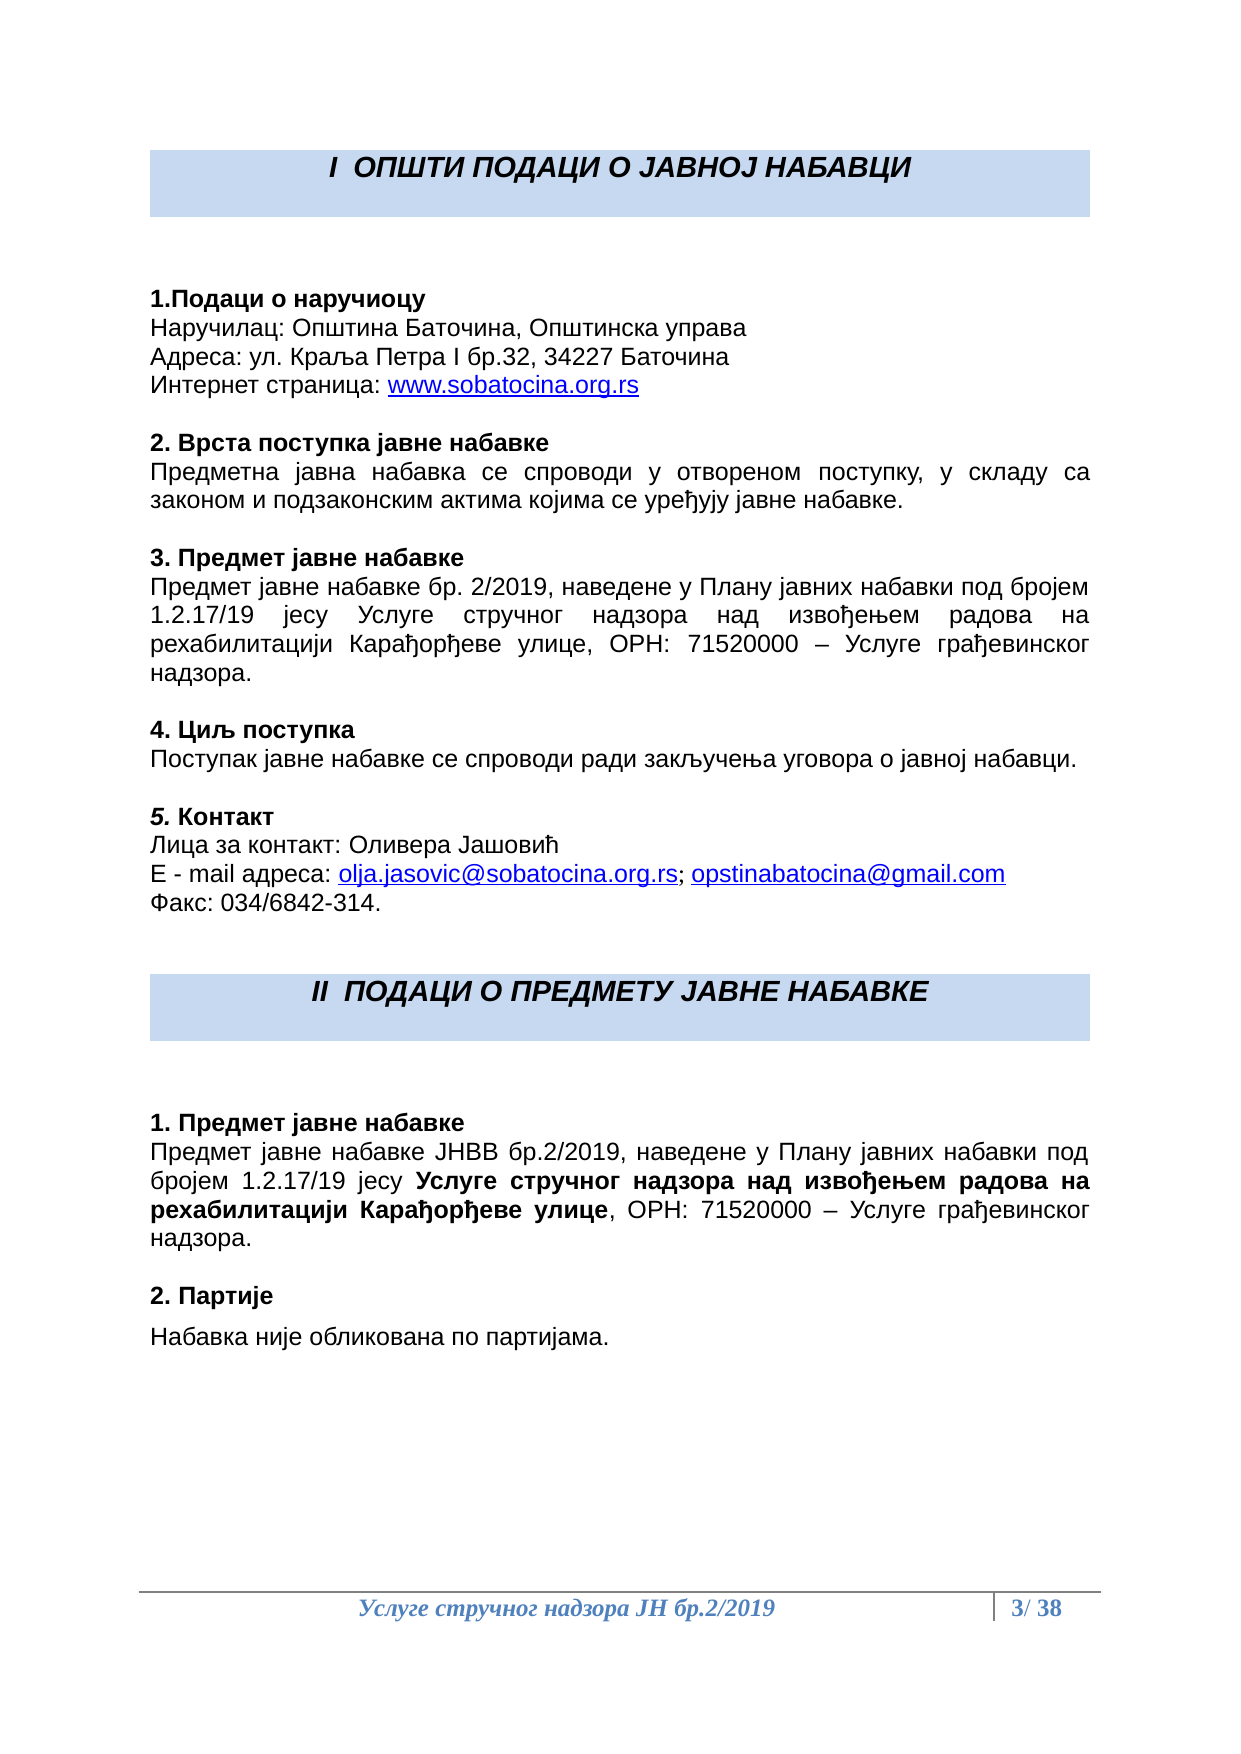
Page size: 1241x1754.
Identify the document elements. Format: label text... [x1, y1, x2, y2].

text 1.Подаци о наручиоцу [150, 284, 1090, 313]
text 5. Контакт [150, 802, 1090, 830]
text 4. Циљ поступка [150, 715, 1090, 744]
text Набавка није обликована по партијама. [150, 1322, 1090, 1351]
text Факс: 034/6842-314. [150, 888, 1090, 917]
text II ПОДАЦИ О ПРЕДМЕТУ ЈАВНЕ НАБАВКЕ [150, 974, 1090, 1008]
text Интернет страница: www.sobatocina.org.rs [150, 370, 1090, 399]
text Лица за контакт: Оливера Јашовић [150, 830, 1090, 859]
text I ОПШТИ ПОДАЦИ О ЈАВНОЈ НАБАВЦИ [150, 150, 1090, 183]
text Предметна јавна набавка се спроводи у отвореном поступку, у складу са законом и подзаконским актима којима се уређују јавне набавке. [150, 457, 1090, 514]
text Предмет јавне набавке ЈНВВ бр.2/2019, наведене у Плану јавних набавки под бројем 1.2.17/19 јесу Услуге стручног надзора над извођењем радова на рехабилитацији Карађорђеве улице, ОРН: 71520000 – Услуге грађевинског надзора. [150, 1137, 1090, 1252]
text Предмет јавне набавке бр. 2/2019, наведене у Плану јавних набавки под бројем 1.2.17/19 јесу Услуге стручног надзора над извођењем радова на рехабилитацији Карађорђеве улице, ОРН: 71520000 – Услуге грађевинског надзора. [150, 572, 1090, 687]
text Поступак јавне набавке се спроводи ради закључења уговора о јавној набавци. [150, 744, 1090, 773]
text Адреса: ул. Краља Петра I бр.32, 34227 Баточина [150, 342, 1090, 370]
text Наручилац: Општина Баточина, Општинска управа [150, 313, 1090, 342]
text 3. Предмет јавне набавке [150, 543, 1090, 572]
list Предмет јавне набавке [150, 1108, 1090, 1137]
text 2. Врста поступка јавне набавке [150, 428, 1090, 457]
list Партије [150, 1281, 1090, 1310]
text Е - mail адреса: olja.jasovic@sobatocina.org.rs; opstinabatocina@gmail.com [150, 859, 1090, 888]
